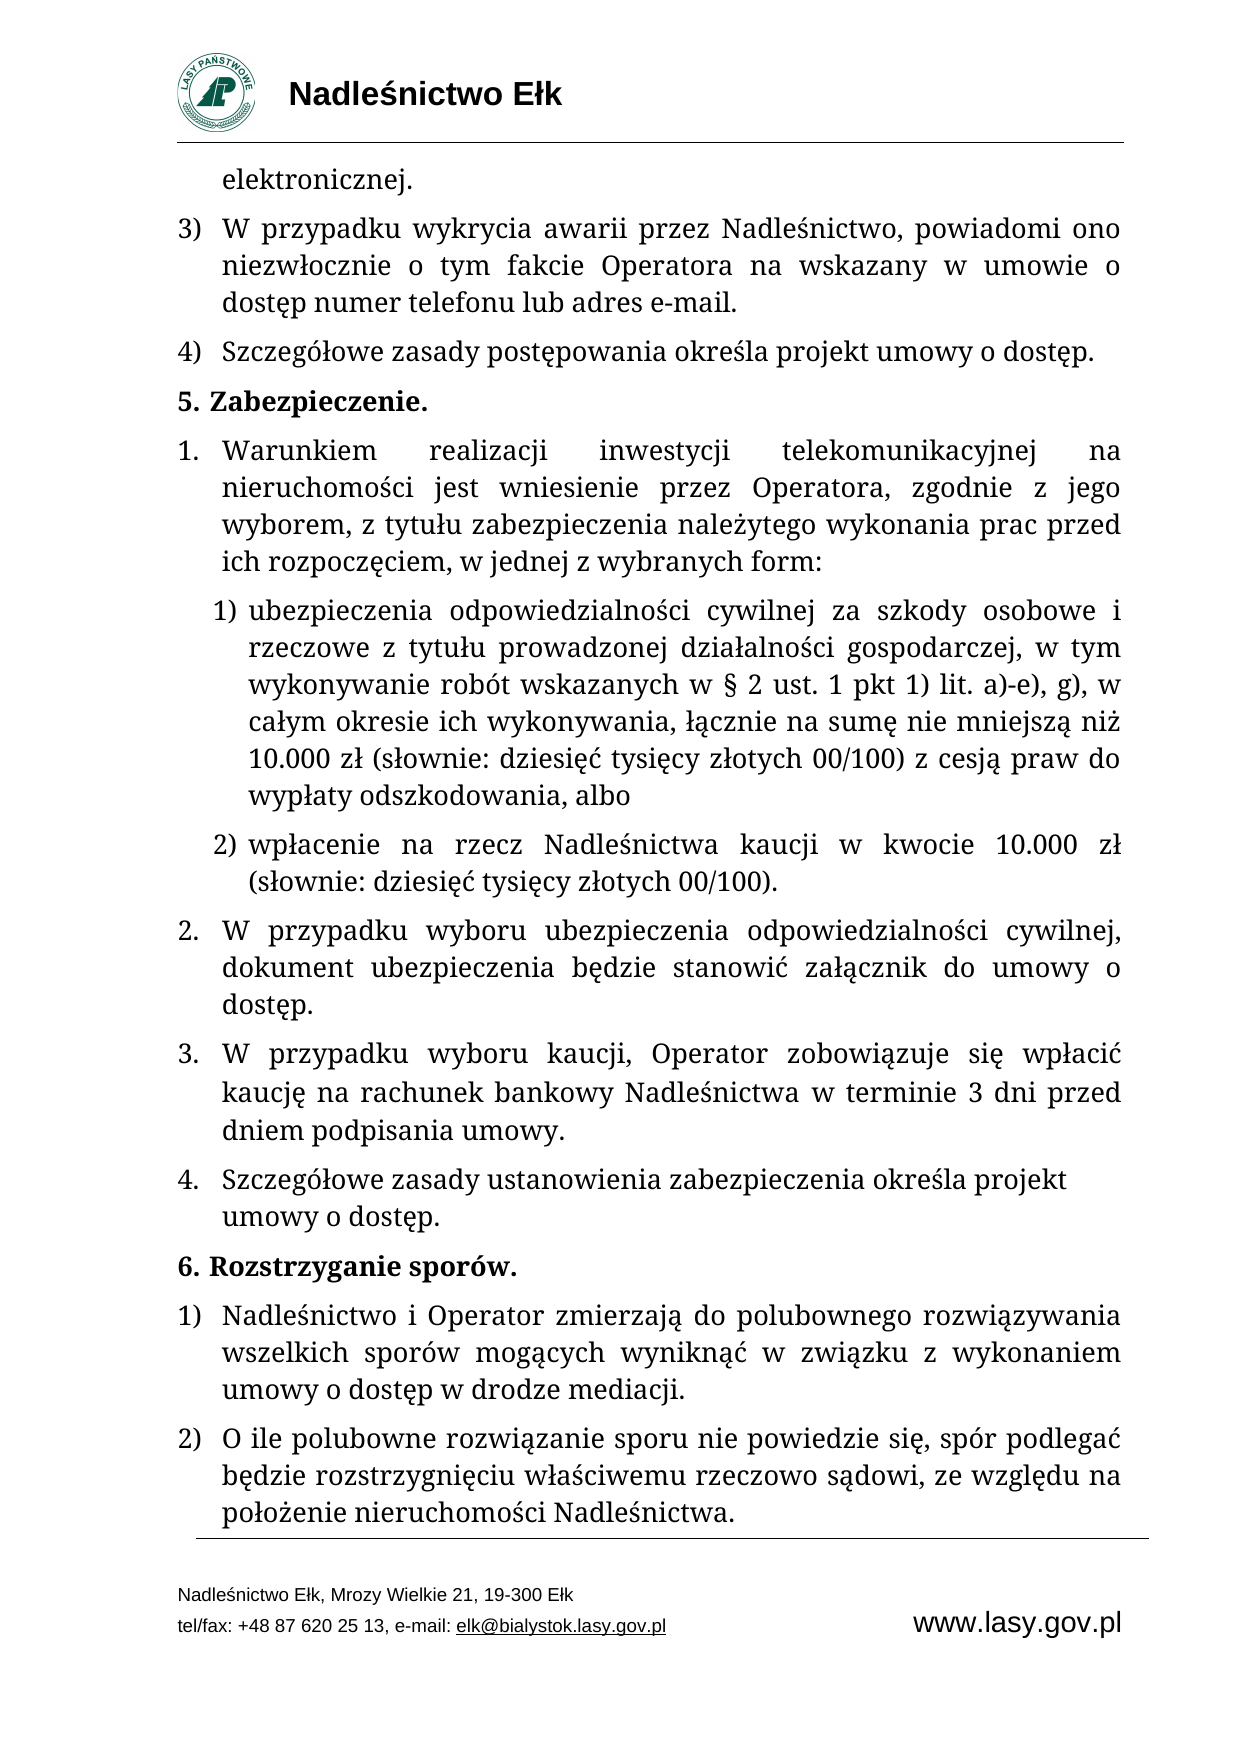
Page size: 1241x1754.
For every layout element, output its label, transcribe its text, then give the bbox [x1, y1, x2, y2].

list Rozstrzyganie sporów. [177, 1247, 1122, 1284]
list Szczegółowe zasady postępowania określa projekt umowy o dostęp. [177, 333, 1122, 370]
list W przypadku wykrycia awarii przez Nadleśnictwo, powiadomi ono niezwłocznie o tym fakcie Operatora na wskazany w umowie o dostęp numer telefonu lub adres e-mail. [177, 210, 1122, 320]
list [177, 160, 1122, 197]
list Zabezpieczenie. [177, 382, 1122, 419]
list ubezpieczenia odpowiedzialności cywilnej za szkody osobowe i rzeczowe z tytułu prowadzonej działalności gospodarczej, w tym wykonywanie robót wskazanych w § 2 ust. 1 pkt 1) lit. a)-e), g), w całym okresie ich wykonywania, łącznie na sumę nie mniejszą niż 10.000 zł (słownie: dziesięć tysięcy złotych 00/100) z cesją praw do wypłaty odszkodowania, albo [213, 592, 1122, 813]
list W przypadku wyboru ubezpieczenia odpowiedzialności cywilnej, dokument ubezpieczenia będzie stanowić załącznik do umowy o dostęp. [177, 912, 1122, 1022]
list Szczegółowe zasady ustanowienia zabezpieczenia określa projekt umowy o dostęp. [177, 1161, 1122, 1234]
list Warunkiem realizacji inwestycji telekomunikacyjnej na nieruchomości jest wniesienie przez Operatora, zgodnie z jego wyborem, z tytułu zabezpieczenia należytego wykonania prac przed ich rozpoczęciem, w jednej z wybranych form: [177, 432, 1122, 579]
list O ile polubowne rozwiązanie sporu nie powiedzie się, spór podlegać będzie rozstrzygnięciu właściwemu rzeczowo sądowi, ze względu na położenie nieruchomości Nadleśnictwa. [177, 1419, 1122, 1530]
list Nadleśnictwo i Operator zmierzają do polubownego rozwiązywania wszelkich sporów mogących wyniknąć w związku z wykonaniem umowy o dostęp w drodze mediacji. [177, 1296, 1122, 1407]
picture [177, 53, 255, 132]
list wpłacenie na rzecz Nadleśnictwa kaucji w kwocie 10.000 zł (słownie: dziesięć tysięcy złotych 00/100). [213, 825, 1122, 899]
list W przypadku wyboru kaucji, Operator zobowiązuje się wpłacić kaucję na rachunek bankowy Nadleśnictwa w terminie 3 dni przed dniem podpisania umowy. [177, 1035, 1122, 1148]
